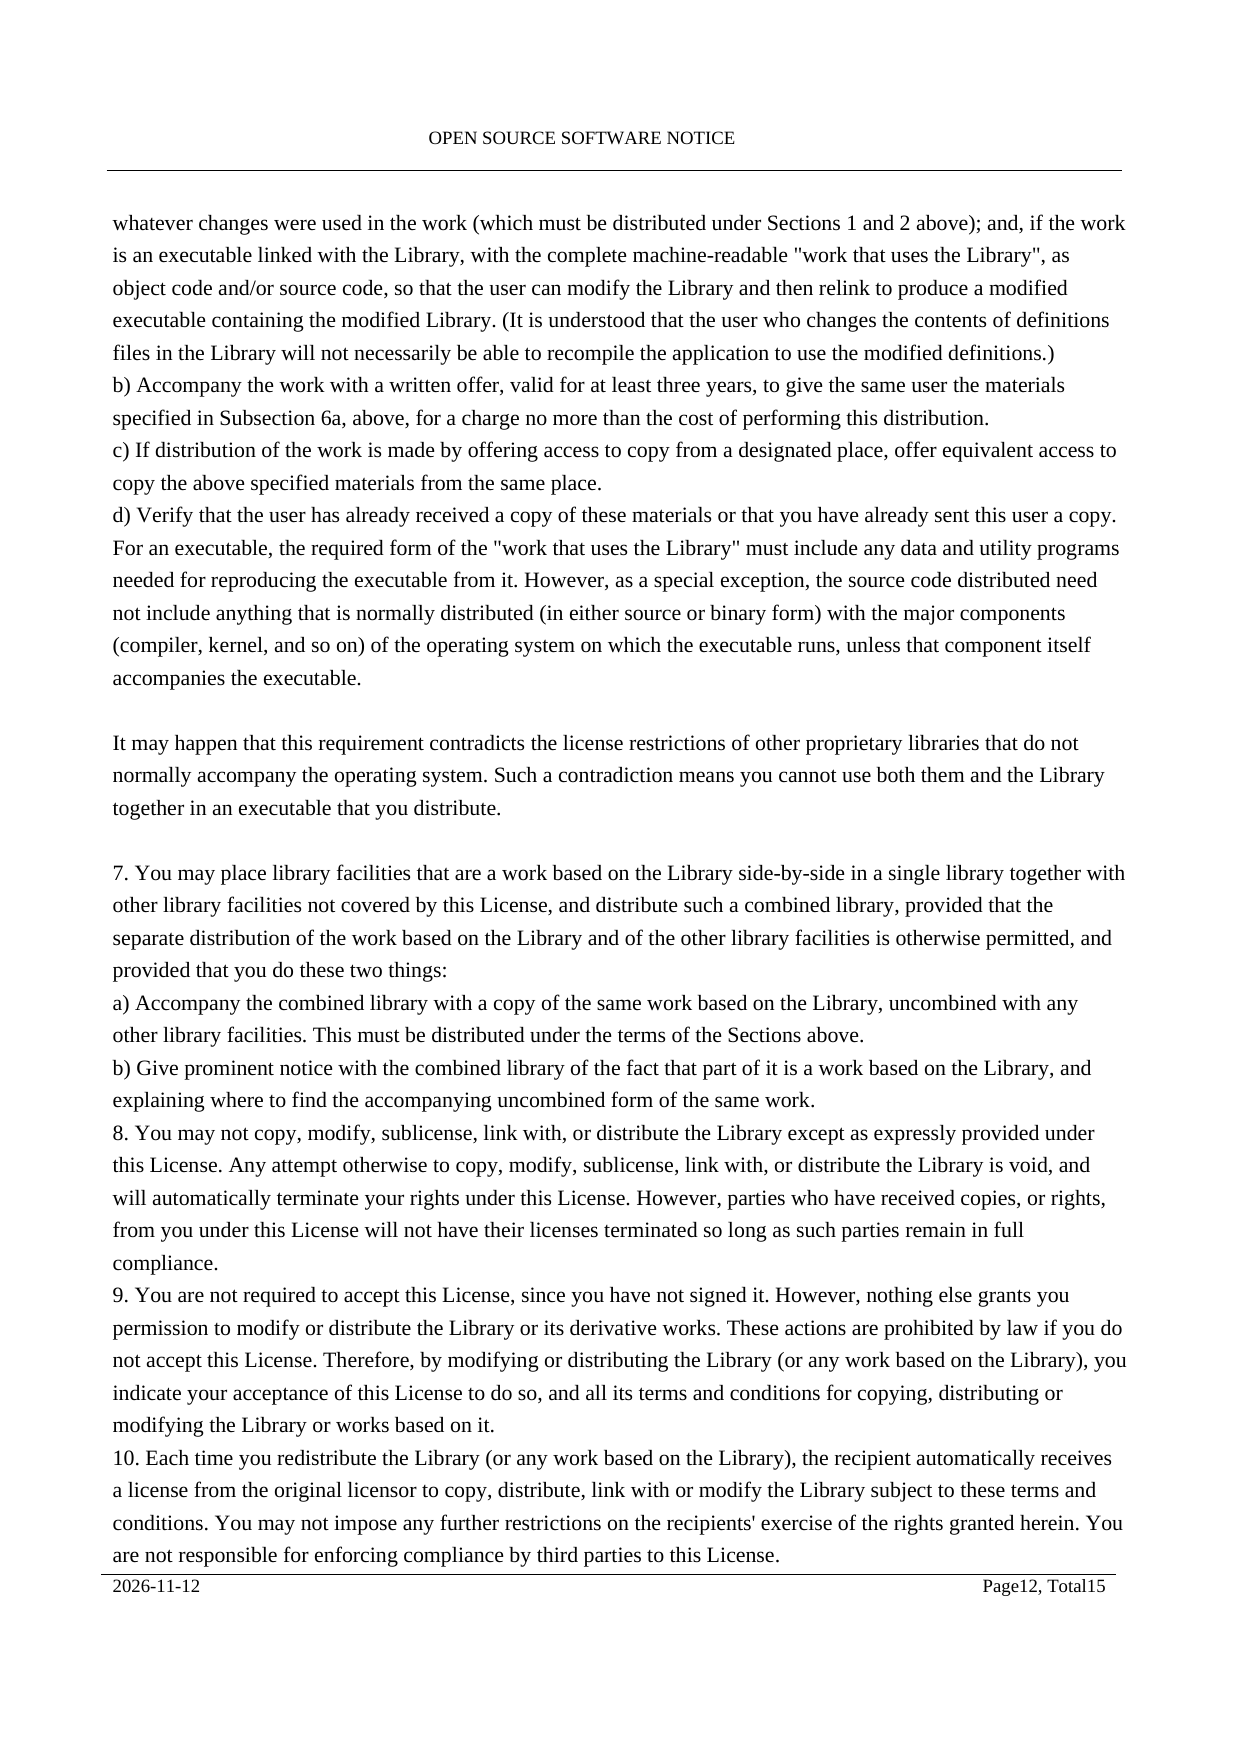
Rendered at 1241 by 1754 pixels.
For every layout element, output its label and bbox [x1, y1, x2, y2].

text [112, 206, 1128, 1571]
